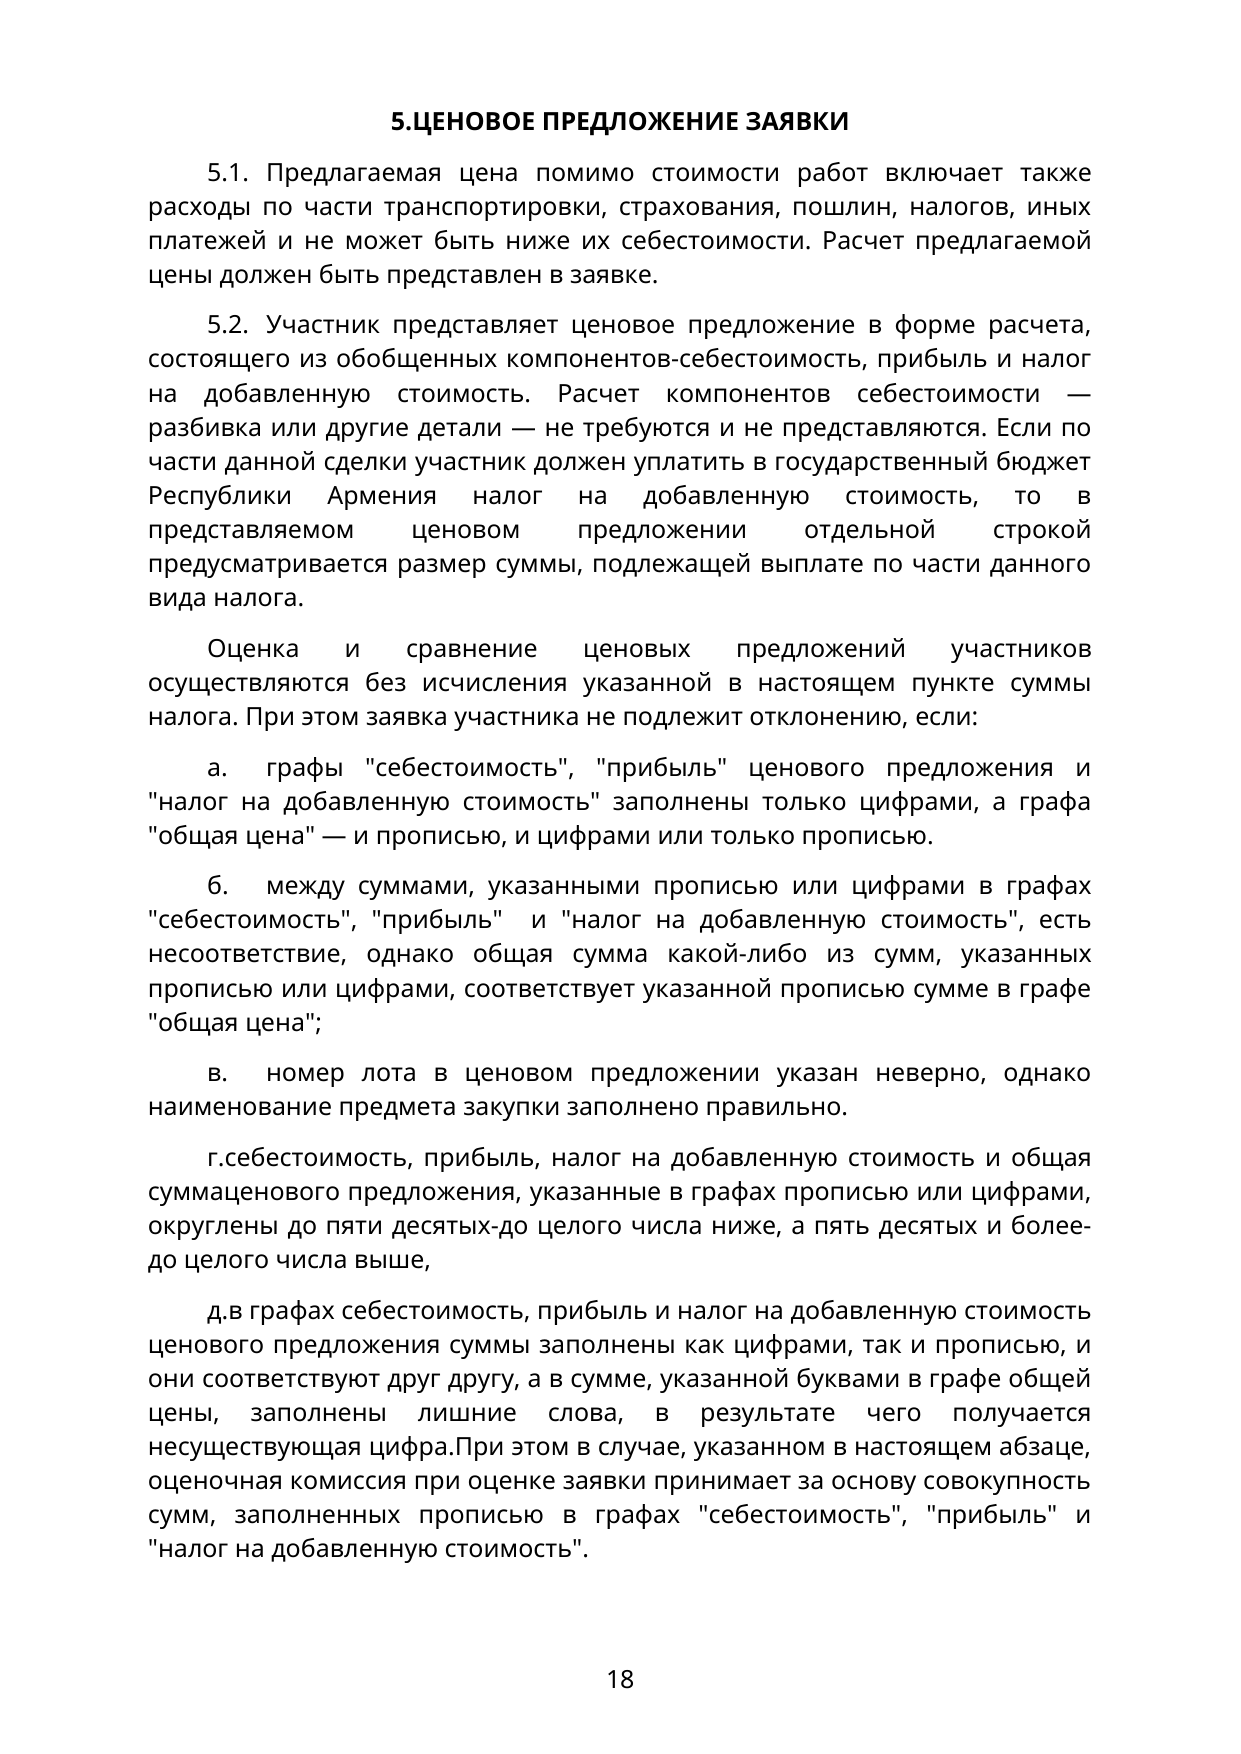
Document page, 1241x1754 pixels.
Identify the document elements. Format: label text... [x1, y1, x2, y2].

text 5.1. Предлагаемая цена помимо стоимости работ включает также расходы по части транспортировки, страхования, пошлин, налогов, иных платежей и не может быть ниже их себестоимости. Расчет предлагаемой цены должен быть представлен в заявке. [148, 154, 1092, 290]
text г.себестоимость, прибыль, налог на добавленную стоимость и общая суммаценового предложения, указанные в графах прописью или цифрами, округлены до пяти десятых-до целого числа ниже, а пять десятых и более-до целого числа выше, [148, 1140, 1092, 1276]
text а. графы "себестоимость", "прибыль" ценового предложения и "налог на добавленную стоимость" заполнены только цифрами, а графа "общая цена" — и прописью, и цифрами или только прописью. [148, 749, 1092, 851]
text б. между суммами, указанными прописью или цифрами в графах "себестоимость", "прибыль" и "налог на добавленную стоимость", есть несоответствие, однако общая сумма какой-либо из сумм, указанных прописью или цифрами, соответствует указанной прописью сумме в графе "общая цена"; [148, 868, 1092, 1038]
text в. номер лота в ценовом предложении указан неверно, однако наименование предмета закупки заполнено правильно. [148, 1055, 1092, 1123]
text Оценка и сравнение ценовых предложений участников осуществляются без исчисления указанной в настоящем пункте суммы налога. При этом заявка участника не подлежит отклонению, если: [148, 630, 1092, 732]
text 5.2. Участник представляет ценовое предложение в форме расчета, состоящего из обобщенных компонентов-себестоимость, прибыль и налог на добавленную стоимость. Расчет компонентов себестоимости — разбивка или другие детали — не требуются и не представляются. Если по части данной сделки участник должен уплатить в государственный бюджет Республики Армения налог на добавленную стоимость, то в представляемом ценовом предложении отдельной строкой предусматривается размер суммы, подлежащей выплате по части данного вида налога. [148, 307, 1092, 614]
text д.в графах себестоимость, прибыль и налог на добавленную стоимость ценового предложения суммы заполнены как цифрами, так и прописью, и они соответствуют друг другу, а в сумме, указанной буквами в графе общей цены, заполнены лишние слова, в результате чего получается несуществующая цифра.При этом в случае, указанном в настоящем абзаце, оценочная комиссия при оценке заявки принимает за основу совокупность сумм, заполненных прописью в графах "себестоимость", "прибыль" и "налог на добавленную стоимость". [148, 1293, 1092, 1565]
text 5.ЦЕНОВОЕ ПРЕДЛОЖЕНИЕ ЗАЯВКИ [148, 103, 1092, 137]
